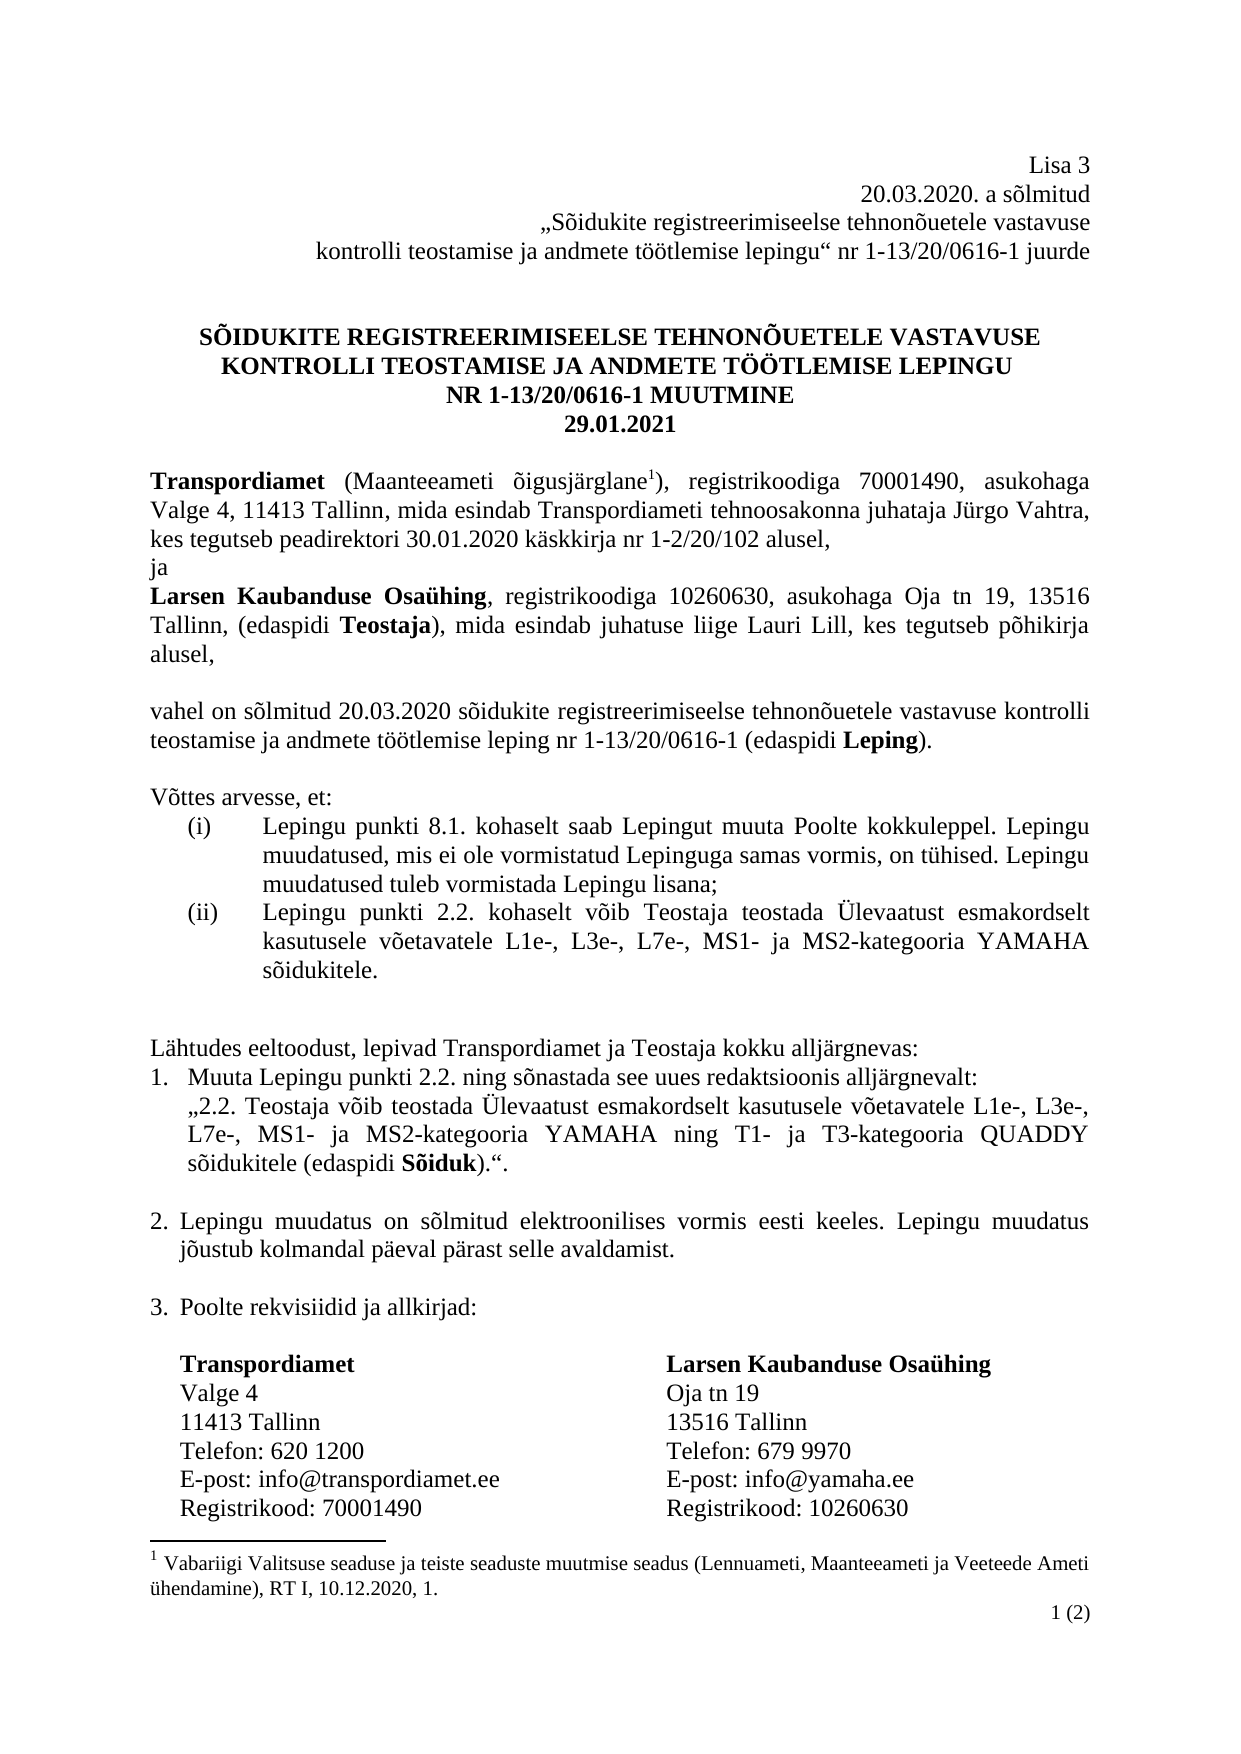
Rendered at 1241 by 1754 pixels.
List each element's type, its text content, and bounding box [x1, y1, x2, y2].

list Lepingu punkti 2.2. kohaselt võib Teostaja teostada Ülevaatust esmakordselt kasutusele võetavatele L1e-, L3e-, L7e-, MS1- ja MS2-kategooria YAMAHA sõidukitele. [187, 897, 1090, 984]
text ja [150, 552, 1090, 581]
text Transpordiamet (Maanteeameti õigusjärglane), registrikoodiga 70001490, asukohaga Valge 4, 11413 Tallinn, mida esindab Transpordiameti tehnoosakonna juhataja Jürgo Vahtra, kes tegutseb peadirektori 30.01.2020 käskkirja nr 1-2/20/102 alusel, [150, 466, 1090, 552]
list Lepingu punkti 8.1. kohaselt saab Lepingut muuta Poolte kokkuleppel. Lepingu muudatused, mis ei ole vormistatud Lepinguga samas vormis, on tühised. Lepingu muudatused tuleb vormistada Lepingu lisana; [187, 811, 1090, 897]
text Lähtudes eeltoodust, lepivad Transpordiamet ja Teostaja kokku alljärgnevas: [150, 1033, 1090, 1062]
text „Sõidukite registreerimiseelse tehnonõuetele vastavuse [150, 207, 1090, 236]
text 20.03.2020. a sõlmitud [150, 179, 1090, 207]
list Transpordiamet Larsen Kaubanduse Osaühing [150, 1349, 1090, 1378]
text Valge 4 Oja tn 19 [150, 1378, 1090, 1407]
text E-post: info@transpordiamet.ee E-post: info@yamaha.ee [150, 1464, 1090, 1493]
text Võttes arvesse, et: [150, 782, 1090, 811]
text SÕIDUKITE REGISTREERIMISEELSE TEHNONÕUETELE VASTAVUSE KONTROLLI TEOSTAMISE JA ANDMETE TÖÖTLEMISE LEPINGU NR 1-13/20/0616-1 MUUTMINE [150, 322, 1090, 409]
text Lisa 3 [150, 150, 1090, 179]
list Lepingu muudatus on sõlmitud elektroonilises vormis eesti keeles. Lepingu muudatus jõustub kolmandal päeval pärast selle avaldamist. [150, 1206, 1090, 1263]
text „2.2. Teostaja võib teostada Ülevaatust esmakordselt kasutusele võetavatele L1e-, L3e-, L7e-, MS1- ja MS2-kategooria YAMAHA ning T1- ja T3-kategooria QUADDY sõidukitele (edaspidi Sõiduk).“. [187, 1091, 1090, 1177]
text Larsen Kaubanduse Osaühing, registrikoodiga 10260630, asukohaga Oja tn 19, 13516 Tallinn, (edaspidi Teostaja), mida esindab juhatuse liige Lauri Lill, kes tegutseb põhikirja alusel, [150, 581, 1090, 667]
list Muuta Lepingu punkti 2.2. ning sõnastada see uues redaktsioonis alljärgnevalt: [150, 1062, 1090, 1091]
text Registrikood: 70001490 Registrikood: 10260630 [150, 1493, 1090, 1522]
text Telefon: 620 1200 Telefon: 679 9970 [150, 1436, 1090, 1464]
list Poolte rekvisiidid ja allkirjad: [150, 1292, 1090, 1321]
text kontrolli teostamise ja andmete töötlemise lepingu“ nr 1-13/20/0616-1 juurde [150, 236, 1090, 265]
text 11413 Tallinn 13516 Tallinn [150, 1407, 1090, 1436]
text vahel on sõlmitud 20.03.2020 sõidukite registreerimiseelse tehnonõuetele vastavuse kontrolli teostamise ja andmete töötlemise leping nr 1-13/20/0616-1 (edaspidi Leping). [150, 696, 1090, 754]
text 29.01.2021 [150, 409, 1090, 437]
